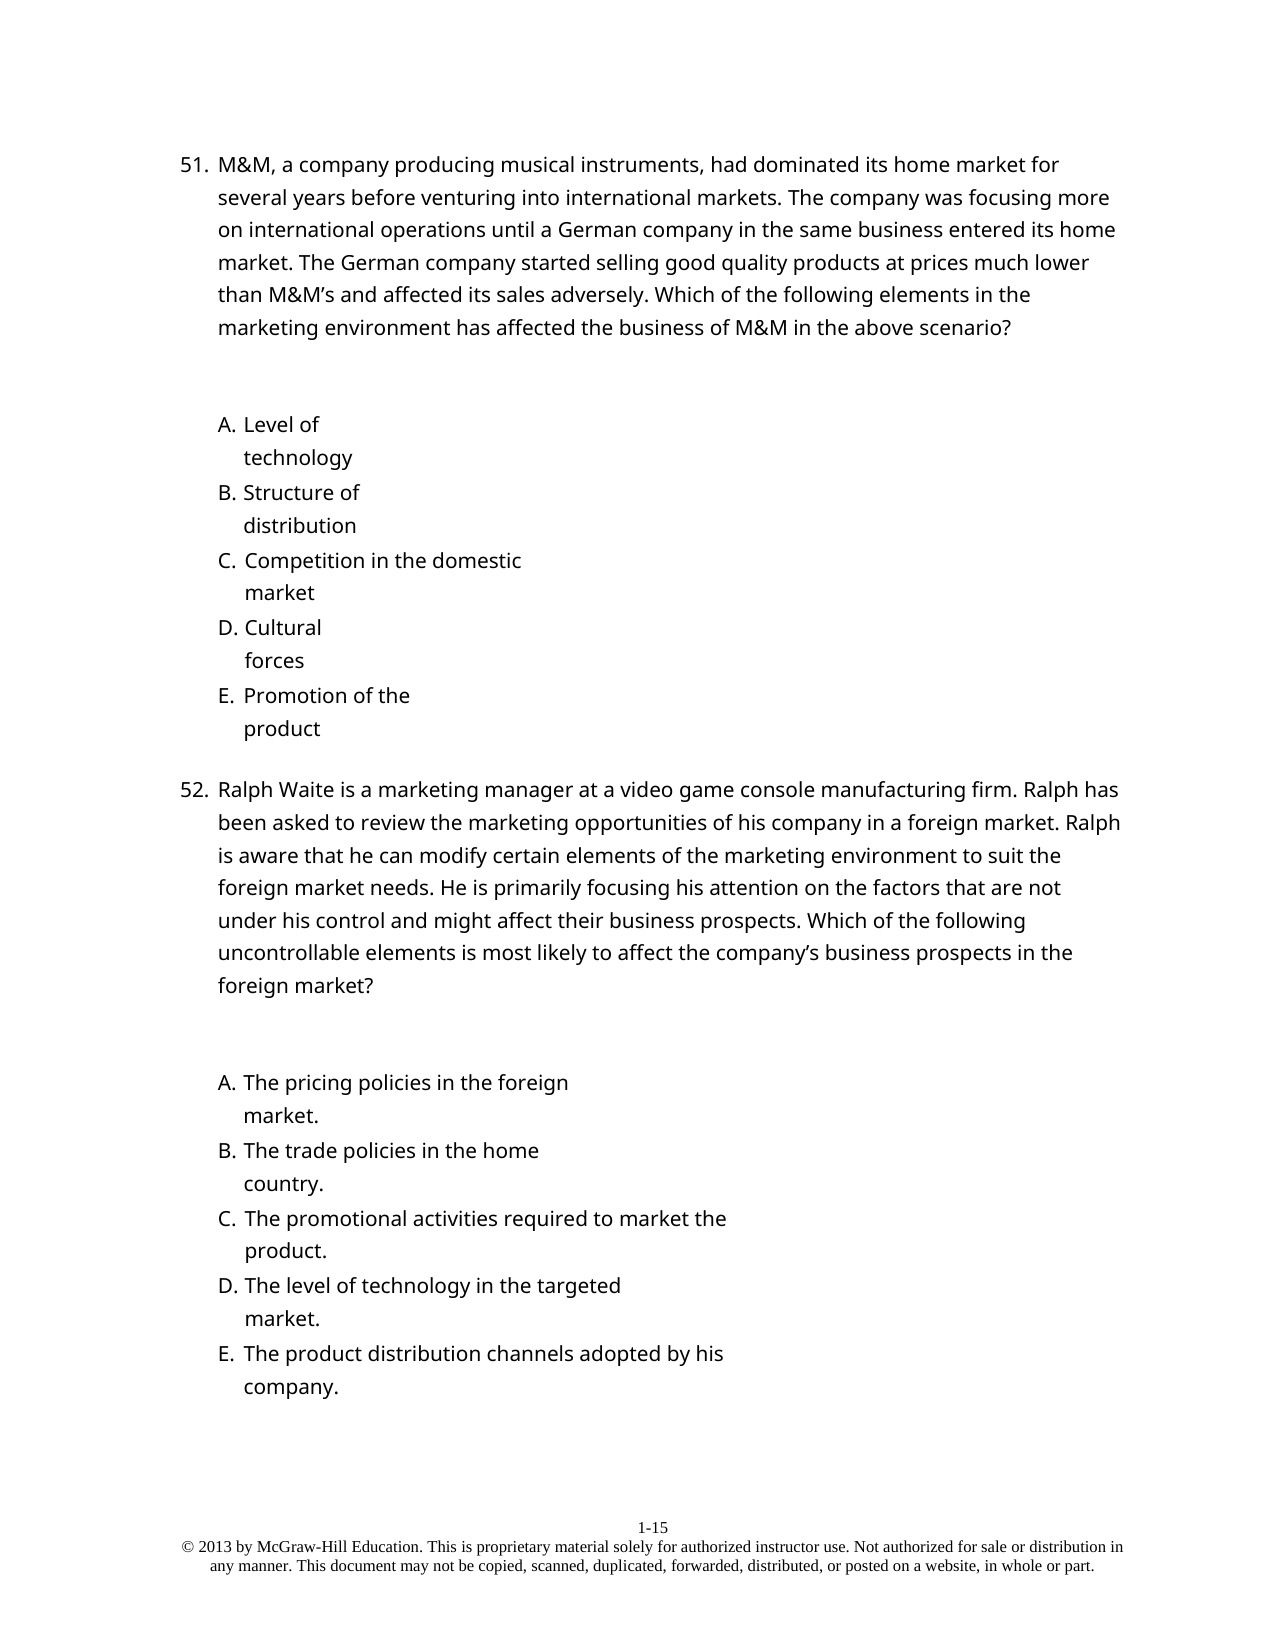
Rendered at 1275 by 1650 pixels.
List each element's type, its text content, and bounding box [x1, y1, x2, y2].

table_header M&M, a company producing musical instruments, had dominated its home market for several years before venturing into international markets. The company was focusing more on international operations until a German company in the same business entered its home market. The German company started selling good quality products at prices much lower than M&M’s and affected its sales adversely. Which of the following elements in the marketing environment has affected the business of M&M in the above scenario? [218, 150, 1125, 746]
table_header 51. [180, 150, 218, 746]
table_header 52. [180, 776, 218, 1404]
table_header Ralph Waite is a marketing manager at a video game console manufacturing firm. Ralph has been asked to review the marketing opportunities of his company in a foreign market. Ralph is aware that he can modify certain elements of the marketing environment to suit the foreign market needs. He is primarily focusing his attention on the factors that are not under his control and might affect their business prospects. Which of the following uncontrollable elements is most likely to affect the company’s business prospects in the foreign market? [218, 776, 1125, 1404]
